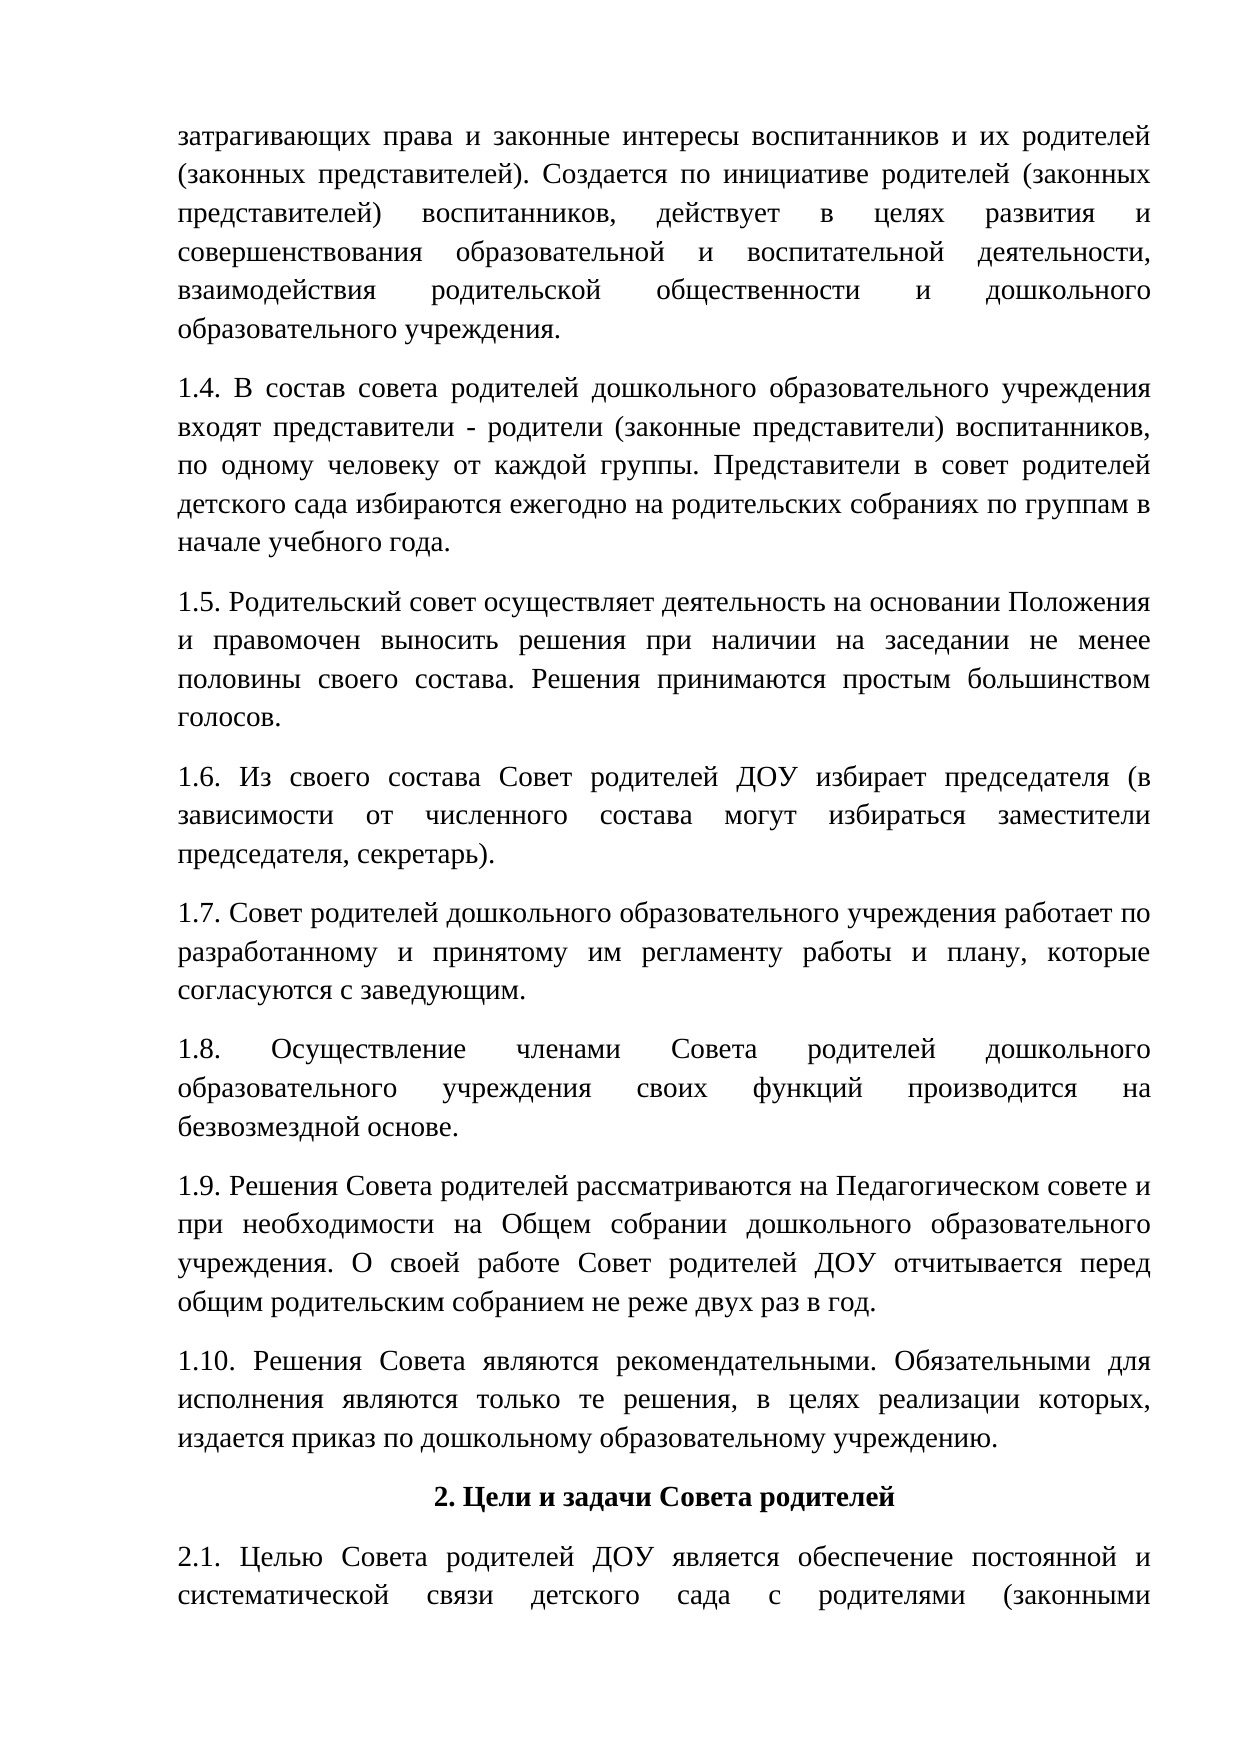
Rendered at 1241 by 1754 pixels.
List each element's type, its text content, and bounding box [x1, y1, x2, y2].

text 1.8. Осуществление членами Совета родителей дошкольного образовательного учреждения своих функций производится на безвозмездной основе. [177, 1032, 1152, 1142]
text 2. Цели и задачи Совета родителей [177, 1479, 1152, 1513]
text 1.10. Решения Совета являются рекомендательными. Обязательными для исполнения являются только те решения, в целях реализации которых, издается приказ по дошкольному образовательному учреждению. [177, 1343, 1152, 1454]
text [177, 1539, 1152, 1611]
text 1.7. Совет родителей дошкольного образовательного учреждения работает по разработанному и принятому им регламенту работы и плану, которые согласуются с заведующим. [177, 895, 1152, 1006]
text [177, 118, 1152, 344]
text 1.9. Решения Совета родителей рассматриваются на Педагогическом совете и при необходимости на Общем собрании дошкольного образовательного учреждения. О своей работе Совет родителей ДОУ отчитывается перед общим родительским собранием не реже двух раз в год. [177, 1168, 1152, 1317]
text 1.6. Из своего состава Совет родителей ДОУ избирает председателя (в зависимости от численного состава могут избираться заместители председателя, секретарь). [177, 759, 1152, 869]
text 1.5. Родительский совет осуществляет деятельность на основании Положения и правомочен выносить решения при наличии на заседании не менее половины своего состава. Решения принимаются простым большинством голосов. [177, 584, 1152, 733]
text 1.4. В состав совета родителей дошкольного образовательного учреждения входят представители - родители (законные представители) воспитанников, по одному человеку от каждой группы. Представители в совет родителей детского сада избираются ежегодно на родительских собраниях по группам в начале учебного года. [177, 370, 1152, 558]
